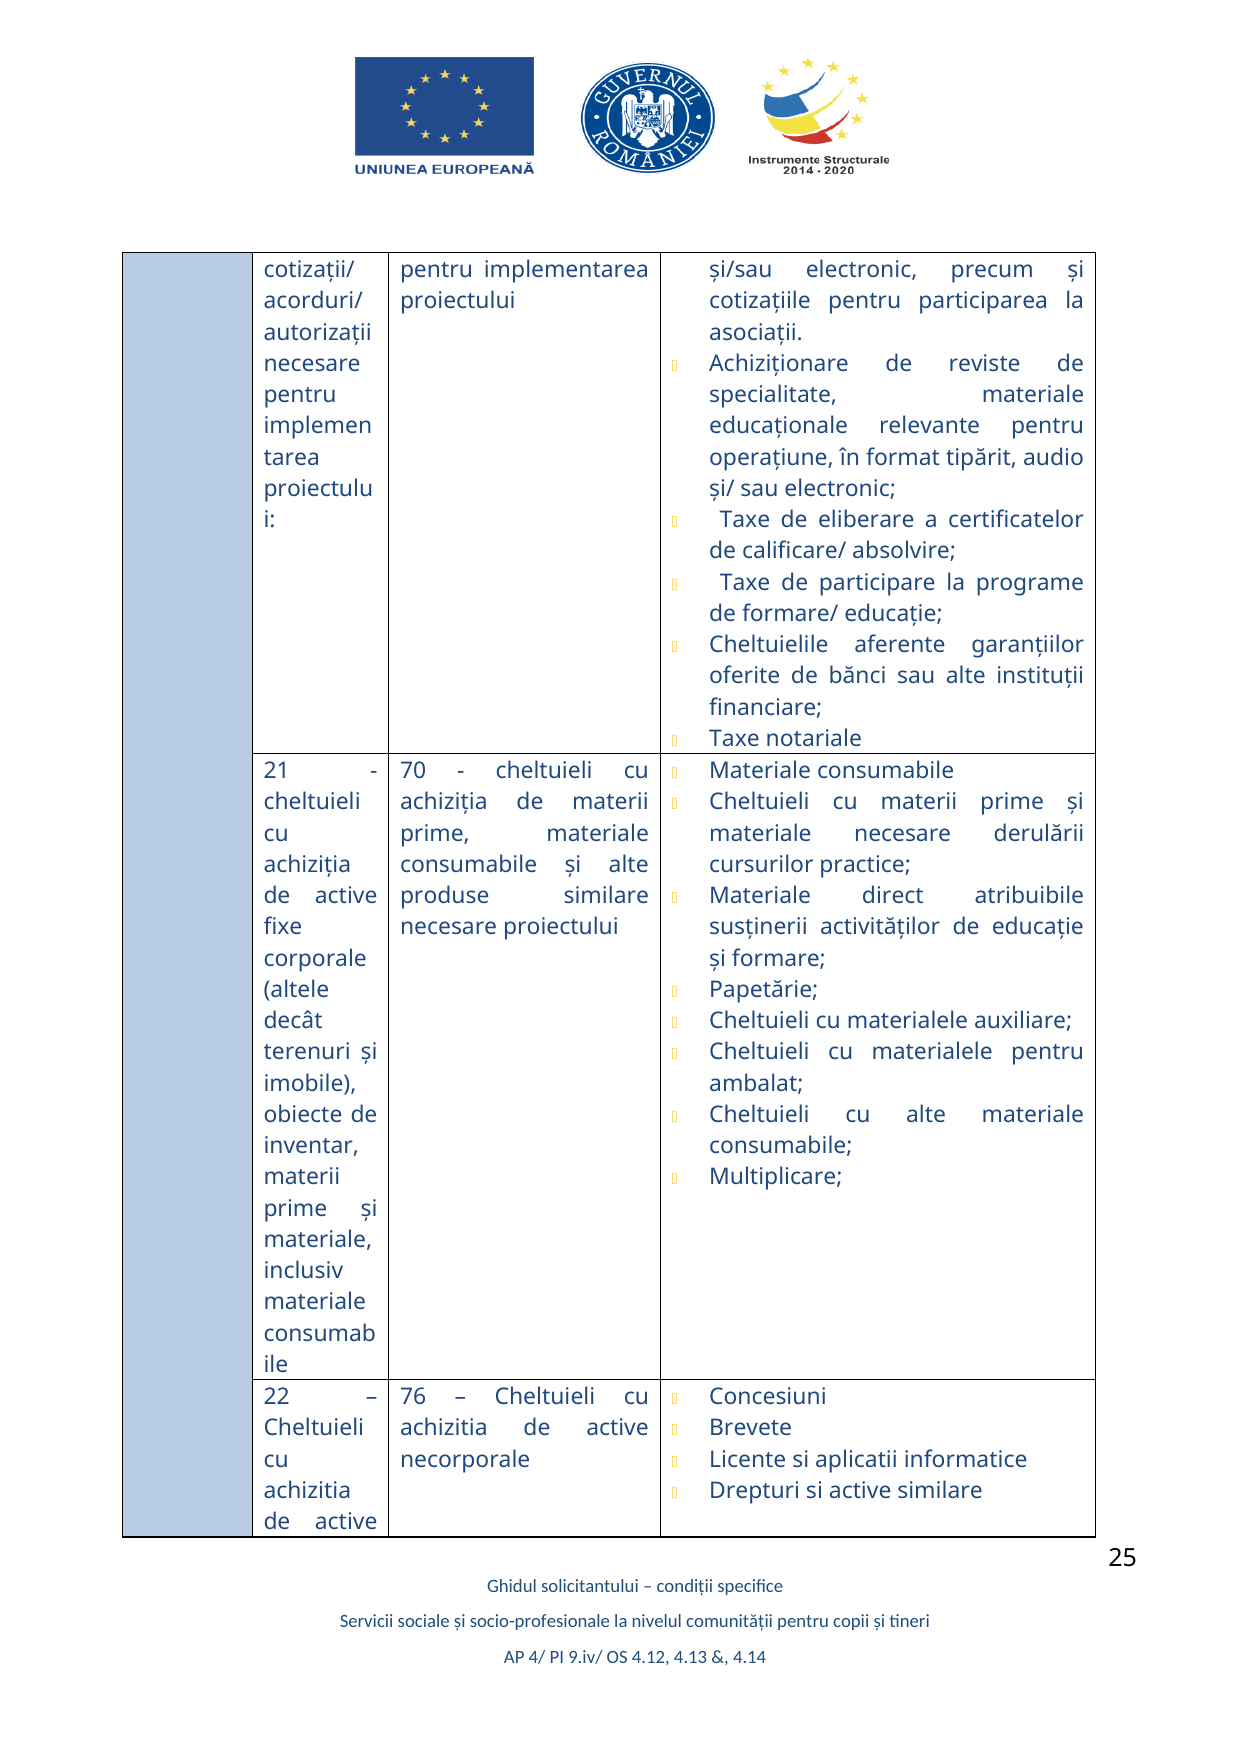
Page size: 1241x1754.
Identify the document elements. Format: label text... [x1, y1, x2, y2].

table_cell 22 – Cheltuieli cu achizitia de active necorporale [253, 1380, 388, 1536]
table_cell Concesiuni Brevete Licente si aplicatii informatice Drepturi si active similare [661, 1380, 1095, 1536]
table_cell 32 cheltuieli cu taxe/abonamente/cotizații/acorduri/ autorizații/garantii bancare necesare pentru implementarea proiectului [389, 253, 660, 753]
table_cell 70 - cheltuieli cu achiziția de materii prime, materiale consumabile și alte produse similare necesare proiectului [389, 754, 660, 1379]
table_cell Materiale consumabile Cheltuieli cu materii prime și materiale necesare derulării cursurilor practice; Materiale direct atribuibile susținerii activităților de educație și formare; Papetărie; Cheltuieli cu materialele auxiliare; Cheltuieli cu materialele pentru ambalat; Cheltuieli cu alte materiale consumabile; Multiplicare; [661, 754, 1095, 1379]
table_cell 76 – Cheltuieli cu achizitia de active necorporale [389, 1380, 660, 1536]
picture [579, 61, 716, 174]
picture [355, 57, 534, 174]
table_cell 11-Cheltuieli cu taxe/ abonamente/ cotizații/ acorduri/ autorizații necesare pentru implementarea proiectului: [253, 253, 388, 753]
table_cell 21 - cheltuieli cu achiziția de active fixe corporale (altele decât terenuri și imobile), obiecte de inventar, materii prime și materiale, inclusiv materiale consumabile [253, 754, 388, 1379]
picture [749, 57, 889, 174]
